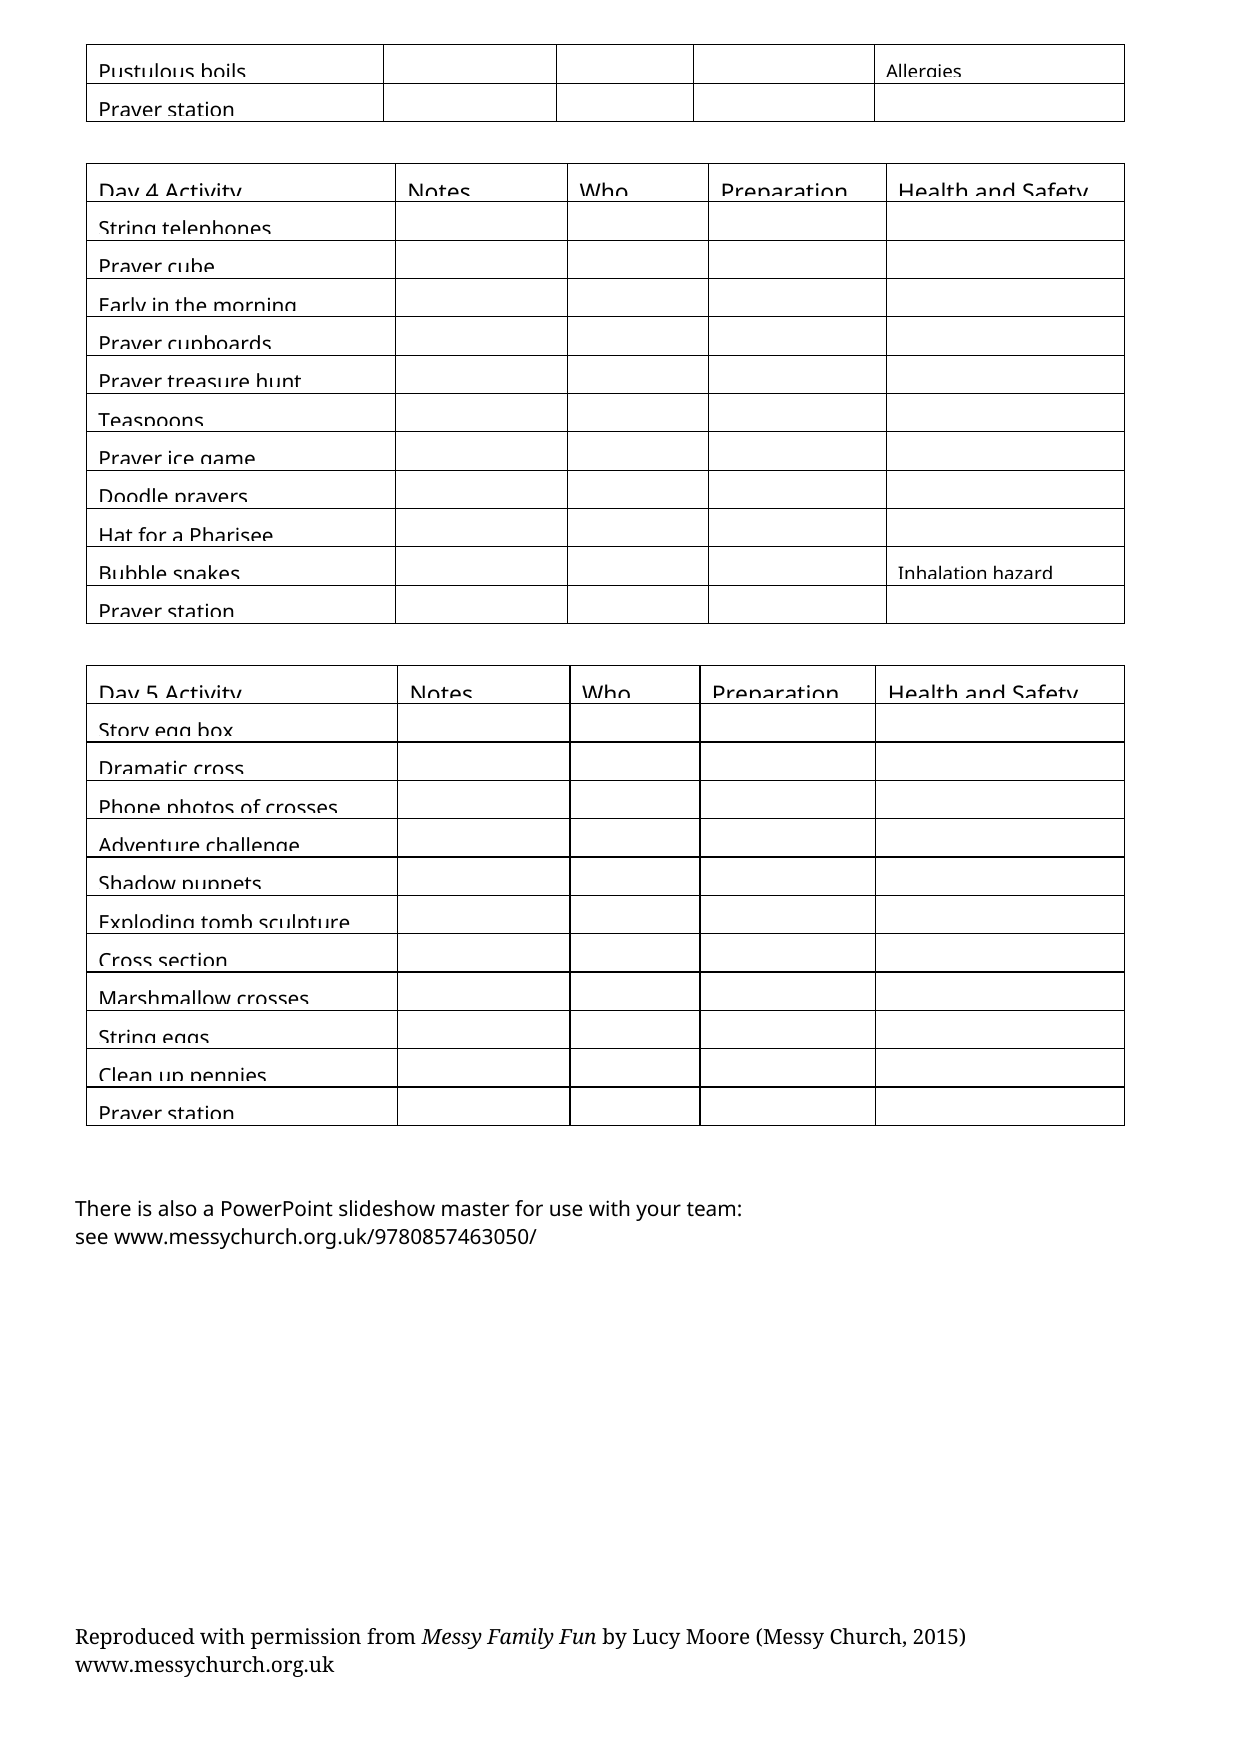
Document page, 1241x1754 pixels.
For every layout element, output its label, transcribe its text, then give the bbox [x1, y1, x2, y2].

table_cell [694, 84, 874, 121]
table_cell [887, 509, 1124, 546]
table_cell [876, 934, 1124, 971]
table_cell [709, 394, 886, 431]
table_cell [384, 45, 556, 83]
table_cell [875, 84, 1124, 121]
table_cell [887, 432, 1124, 469]
table_cell [398, 819, 569, 856]
table_cell Prayer station [87, 586, 395, 623]
table_cell [876, 1049, 1124, 1086]
table_cell Doodle prayers [87, 471, 395, 508]
table_cell [398, 781, 569, 818]
table_cell [398, 858, 569, 895]
table_cell Prayer station [87, 1088, 397, 1125]
table_cell [398, 743, 569, 780]
table_cell [396, 279, 567, 316]
table_cell [701, 1049, 875, 1086]
table_cell [557, 84, 693, 121]
table_cell Shadow puppets [87, 858, 397, 895]
table_cell [709, 202, 886, 239]
table_cell [709, 471, 886, 508]
table_cell [568, 432, 708, 469]
table_cell [887, 586, 1124, 623]
table_cell [568, 471, 708, 508]
table_cell [384, 84, 556, 121]
table_cell [571, 973, 699, 1010]
table_cell [709, 279, 886, 316]
table_cell Exploding tomb sculpture [87, 896, 397, 933]
table_header Notes [398, 666, 569, 703]
table_cell [571, 1011, 699, 1048]
table_cell [876, 743, 1124, 780]
table_cell [568, 586, 708, 623]
table_cell [887, 394, 1124, 431]
table_cell Pustulous boils [87, 45, 383, 83]
table_cell [709, 432, 886, 469]
table_cell [396, 356, 567, 393]
table_cell [701, 781, 875, 818]
table_cell [701, 896, 875, 933]
table_cell Allergies [875, 45, 1124, 83]
table_cell Prayer station [87, 84, 383, 121]
table_cell [709, 547, 886, 584]
table_cell [398, 934, 569, 971]
table_cell [568, 394, 708, 431]
table_cell [701, 934, 875, 971]
table_cell Adventure challenge [87, 819, 397, 856]
table_cell [396, 547, 567, 584]
table_header Day 5 Activity [87, 666, 397, 703]
table_header Preparation [701, 666, 875, 703]
table_cell [571, 743, 699, 780]
table_cell [709, 356, 886, 393]
table_cell [876, 858, 1124, 895]
table_cell [568, 317, 708, 354]
table_cell [876, 896, 1124, 933]
table_cell [396, 317, 567, 354]
table_cell [398, 1088, 569, 1125]
table_cell Cross section [87, 934, 397, 971]
table_cell [876, 819, 1124, 856]
table_cell [398, 896, 569, 933]
table_cell String eggs [87, 1011, 397, 1048]
table_cell [876, 704, 1124, 741]
table_cell [571, 819, 699, 856]
table_header Health and Safety [876, 666, 1124, 703]
table_cell [557, 45, 693, 83]
table_cell [709, 241, 886, 278]
table_header Who [568, 164, 708, 201]
table_cell [701, 858, 875, 895]
table_cell [396, 394, 567, 431]
table_cell [396, 241, 567, 278]
table_cell [887, 279, 1124, 316]
table_cell Clean up pennies [87, 1049, 397, 1086]
table_cell Marshmallow crosses [87, 973, 397, 1010]
table_cell [571, 704, 699, 741]
table_cell Dramatic cross [87, 743, 397, 780]
table_cell [568, 509, 708, 546]
table_cell [571, 781, 699, 818]
table_cell [396, 432, 567, 469]
table_cell [876, 973, 1124, 1010]
table_cell [396, 586, 567, 623]
table_header Preparation [709, 164, 886, 201]
table_cell [398, 1049, 569, 1086]
table_header Who [571, 666, 699, 703]
table_cell [887, 241, 1124, 278]
table_cell String telephones [87, 202, 395, 239]
table_cell [568, 279, 708, 316]
table_cell [701, 704, 875, 741]
table_cell Hat for a Pharisee [87, 509, 395, 546]
table_cell [396, 202, 567, 239]
table_cell [396, 471, 567, 508]
table_cell [568, 547, 708, 584]
table_header Health and Safety [887, 164, 1124, 201]
table_cell Prayer cupboards [87, 317, 395, 354]
table_cell Inhalation hazard [887, 547, 1124, 584]
table_cell [571, 934, 699, 971]
table_cell [398, 973, 569, 1010]
text There is also a PowerPoint slideshow master for use with your team: see www.messychurch.org.uk/9780857463050/ [75, 1194, 1165, 1251]
table_cell Phone photos of crosses [87, 781, 397, 818]
table_cell [568, 202, 708, 239]
table_cell [571, 1088, 699, 1125]
table_cell [709, 586, 886, 623]
table_cell [876, 1088, 1124, 1125]
table_cell [709, 317, 886, 354]
table_cell [396, 509, 567, 546]
table_cell Early in the morning clockwork [87, 279, 395, 316]
table_cell Story egg box [87, 704, 397, 741]
table_cell [568, 356, 708, 393]
table_cell [571, 896, 699, 933]
table_cell [398, 704, 569, 741]
table_cell [694, 45, 874, 83]
table_cell [568, 241, 708, 278]
table_cell [701, 743, 875, 780]
table_cell [571, 858, 699, 895]
table_header Day 4 Activity [87, 164, 395, 201]
table_cell [876, 781, 1124, 818]
table_cell [887, 317, 1124, 354]
table_cell Bubble snakes [87, 547, 395, 584]
table_cell [398, 1011, 569, 1048]
table_cell Prayer ice game [87, 432, 395, 469]
table_cell [876, 1011, 1124, 1048]
table_cell [701, 819, 875, 856]
table_cell Prayer treasure hunt [87, 356, 395, 393]
table_cell [887, 356, 1124, 393]
table_cell [709, 509, 886, 546]
table_cell [701, 973, 875, 1010]
table_header Notes [396, 164, 567, 201]
table_cell [571, 1049, 699, 1086]
table_cell [887, 202, 1124, 239]
table_cell [701, 1088, 875, 1125]
table_cell Teaspoons [87, 394, 395, 431]
table_cell [887, 471, 1124, 508]
table_cell Prayer cube [87, 241, 395, 278]
table_cell [701, 1011, 875, 1048]
